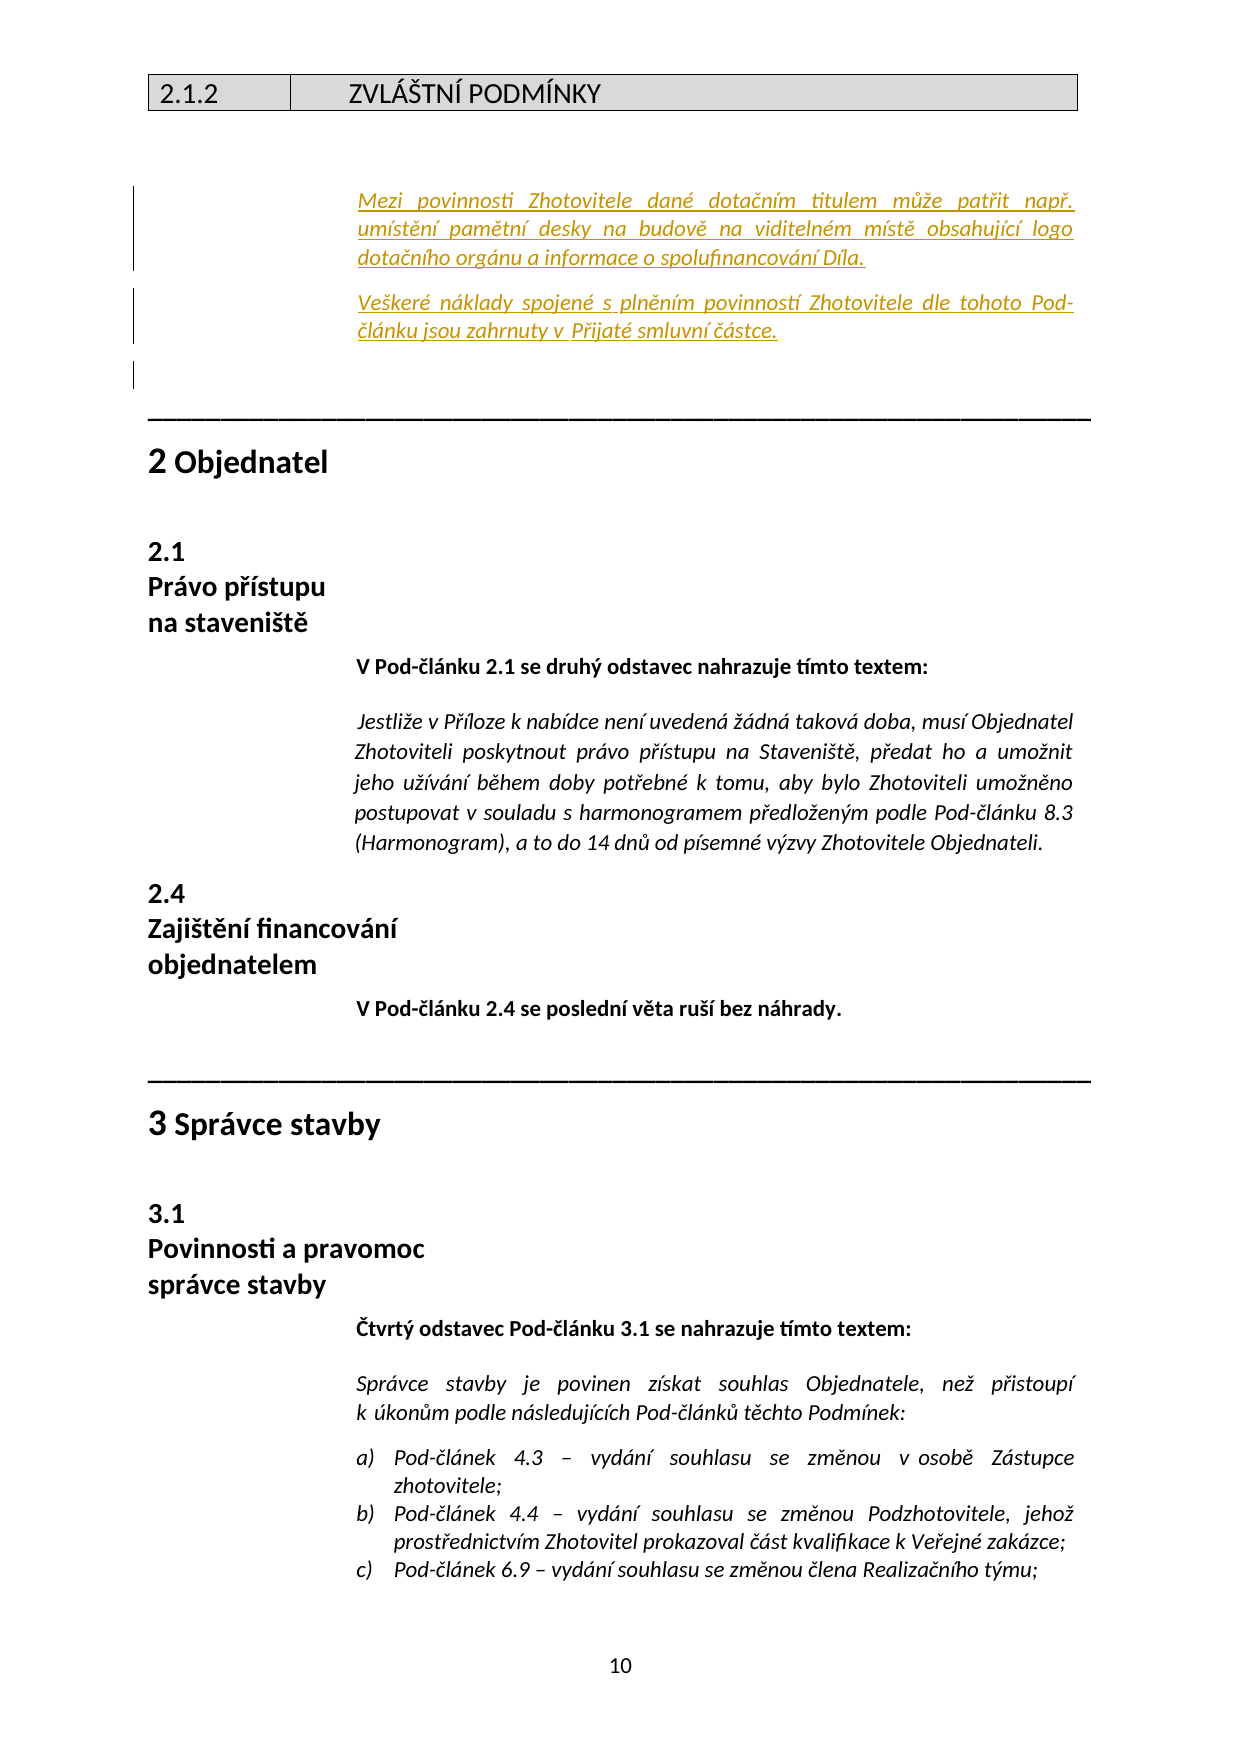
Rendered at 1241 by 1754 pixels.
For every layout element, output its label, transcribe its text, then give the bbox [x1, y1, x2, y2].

text Čtvrtý odstavec Pod-článku 3.1 se nahrazuje tímto textem: [356, 1314, 1093, 1342]
text Zajištění financování [148, 911, 1093, 946]
text 3.1 [148, 1195, 1093, 1231]
text V Pod-článku 2.1 se druhý odstavec nahrazuje tímto textem: [356, 652, 1093, 680]
text objednatelem [148, 946, 1093, 982]
text 3 Správce stavby [148, 1099, 586, 1145]
text V Pod-článku 2.4 se poslední věta ruší bez náhrady. [356, 994, 1077, 1022]
text Právo přístupu [148, 568, 1093, 604]
text Povinnosti a pravomoc [148, 1231, 1093, 1266]
list Pod-článek 6.9 – vydání souhlasu se změnou člena Realizačního týmu; [356, 1556, 1077, 1583]
text Správce stavby je povinen získat souhlas Objednatele, než přistoupí k úkonům podle následujících Pod-článků těchto Podmínek: [356, 1369, 1077, 1426]
text 2.1 [148, 533, 1093, 568]
list Pod-článek 4.3 – vydání souhlasu se změnou v osobě Zástupce zhotovitele; [356, 1443, 1077, 1499]
text na staveniště [148, 604, 1093, 640]
text _________________________________________________________________ [148, 1051, 1093, 1086]
text Jestliže v Příloze k nabídce není uvedená žádná taková doba, musí Objednatel Zhotoviteli poskytnout právo přístupu na Staveniště, předat ho a umožnit jeho užívání během doby potřebné k tomu, aby bylo Zhotoviteli umožněno postupovat v souladu s harmonogramem předloženým podle Pod-článku 8.3 (Harmonogram), a to do 14 dnů od písemné výzvy Zhotovitele Objednateli. [354, 707, 1077, 856]
text 2 Objednatel [148, 437, 586, 483]
text správce stavby [148, 1266, 1093, 1302]
text _________________________________________________________________ [148, 389, 1093, 424]
text 2.4 [148, 875, 1093, 911]
list Pod-článek 4.4 – vydání souhlasu se změnou Podzhotovitele, jehož prostřednictvím Zhotovitel prokazoval část kvalifikace k Veřejné zakázce; [356, 1499, 1077, 1555]
